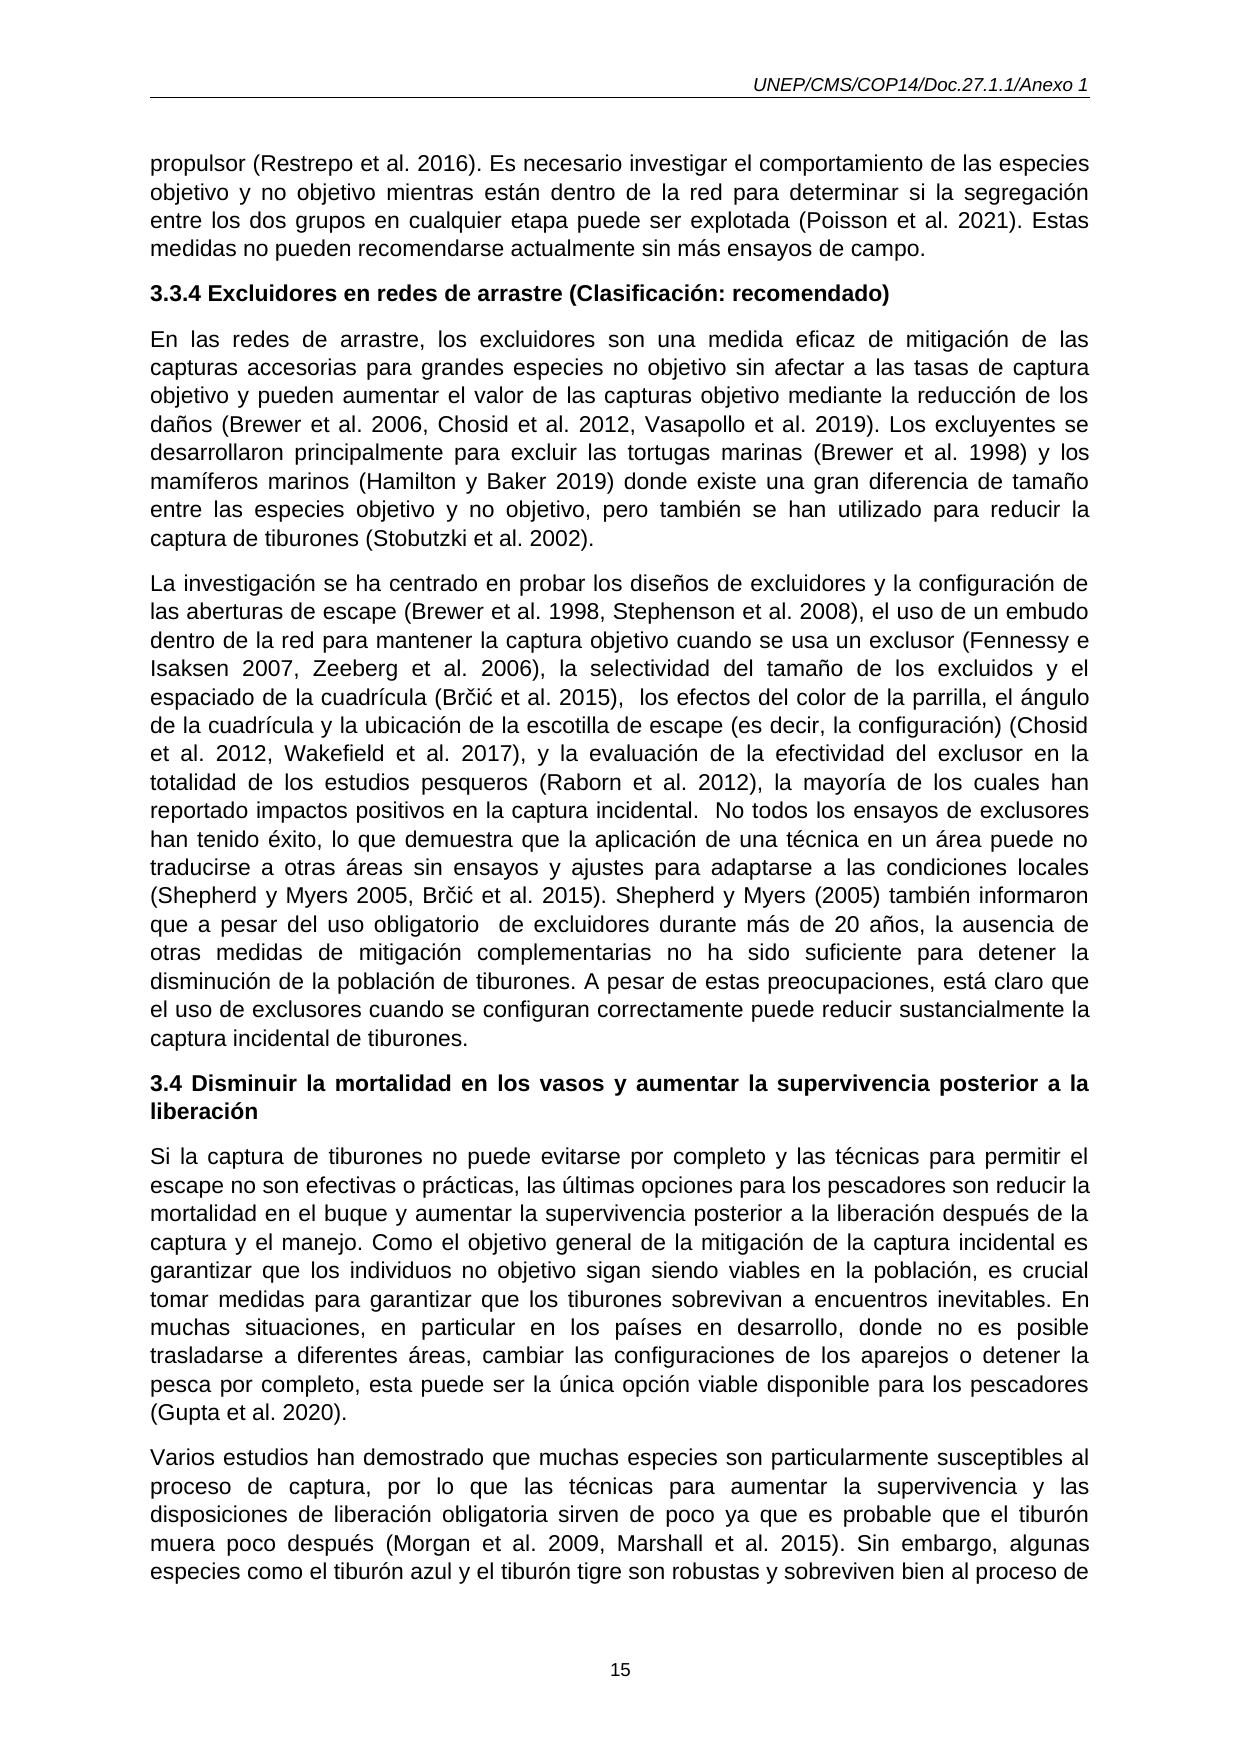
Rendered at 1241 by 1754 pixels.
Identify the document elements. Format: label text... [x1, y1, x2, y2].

text 3.3.4 Excluidores en redes de arrastre (Clasificación: recomendado) [150, 280, 1090, 307]
text En las redes de arrastre, los excluidores son una medida eficaz de mitigación de las capturas accesorias para grandes especies no objetivo sin afectar a las tasas de captura objetivo y pueden aumentar el valor de las capturas objetivo mediante la reducción de los daños (Brewer et al. 2006, Chosid et al. 2012, Vasapollo et al. 2019). Los excluyentes se desarrollaron principalmente para excluir las tortugas marinas (Brewer et al. 1998) y los mamíferos marinos (Hamilton y Baker 2019) donde existe una gran diferencia de tamaño entre las especies objetivo y no objetivo, pero también se han utilizado para reducir la captura de tiburones (Stobutzki et al. 2002). [150, 326, 1090, 551]
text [150, 1444, 1090, 1584]
text 3.4 Disminuir la mortalidad en los vasos y aumentar la supervivencia posterior a la liberación [150, 1070, 1090, 1124]
text Si la captura de tiburones no puede evitarse por completo y las técnicas para permitir el escape no son efectivas o prácticas, las últimas opciones para los pescadores son reducir la mortalidad en el buque y aumentar la supervivencia posterior a la liberación después de la captura y el manejo. Como el objetivo general de la mitigación de la captura incidental es garantizar que los individuos no objetivo sigan siendo viables en la población, es crucial tomar medidas para garantizar que los tiburones sobrevivan a encuentros inevitables. En muchas situaciones, en particular en los países en desarrollo, donde no es posible trasladarse a diferentes áreas, cambiar las configuraciones de los aparejos o detener la pesca por completo, esta puede ser la única opción viable disponible para los pescadores (Gupta et al. 2020). [150, 1143, 1090, 1426]
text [150, 150, 1090, 262]
text La investigación se ha centrado en probar los diseños de excluidores y la configuración de las aberturas de escape (Brewer et al. 1998, Stephenson et al. 2008), el uso de un embudo dentro de la red para mantener la captura objetivo cuando se usa un exclusor (Fennessy e Isaksen 2007, Zeeberg et al. 2006), la selectividad del tamaño de los excluidos y el espaciado de la cuadrícula (Brčić et al. 2015), los efectos del color de la parrilla, el ángulo de la cuadrícula y la ubicación de la escotilla de escape (es decir, la configuración) (Chosid et al. 2012, Wakefield et al. 2017), y la evaluación de la efectividad del exclusor en la totalidad de los estudios pesqueros (Raborn et al. 2012), la mayoría de los cuales han reportado impactos positivos en la captura incidental. No todos los ensayos de exclusores han tenido éxito, lo que demuestra que la aplicación de una técnica en un área puede no traducirse a otras áreas sin ensayos y ajustes para adaptarse a las condiciones locales (Shepherd y Myers 2005, Brčić et al. 2015). Shepherd y Myers (2005) también informaron que a pesar del uso obligatorio de excluidores durante más de 20 años, la ausencia de otras medidas de mitigación complementarias no ha sido suficiente para detener la disminución de la población de tiburones. A pesar de estas preocupaciones, está claro que el uso de exclusores cuando se configuran correctamente puede reducir sustancialmente la captura incidental de tiburones. [150, 570, 1090, 1051]
